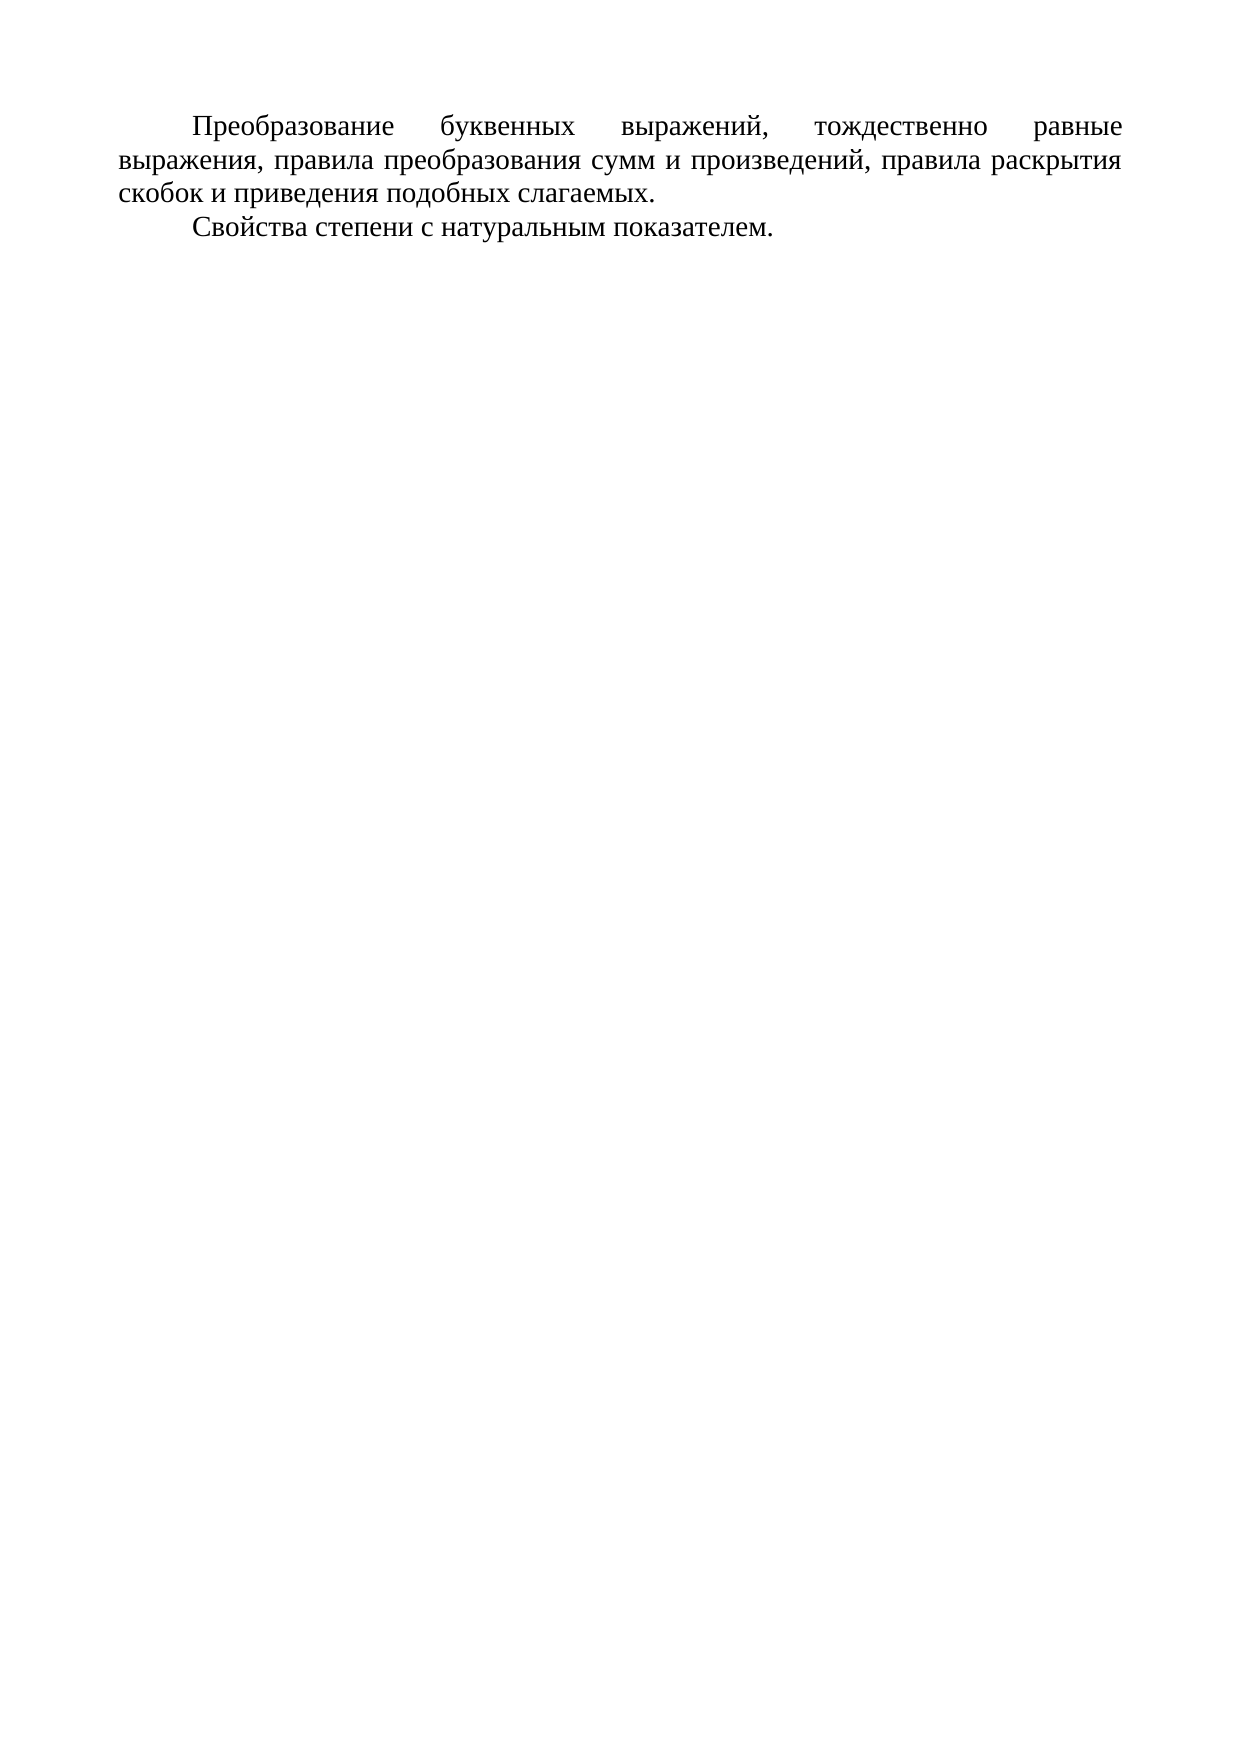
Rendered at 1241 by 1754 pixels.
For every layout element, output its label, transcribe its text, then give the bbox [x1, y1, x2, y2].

text Свойства степени с натуральным показателем. [192, 209, 1165, 242]
text Преобразование буквенных выражений, тождественно равные выражения, правила преобразования сумм и произведений, правила раскрытия скобок и приведения подобных слагаемых. [118, 108, 1123, 209]
